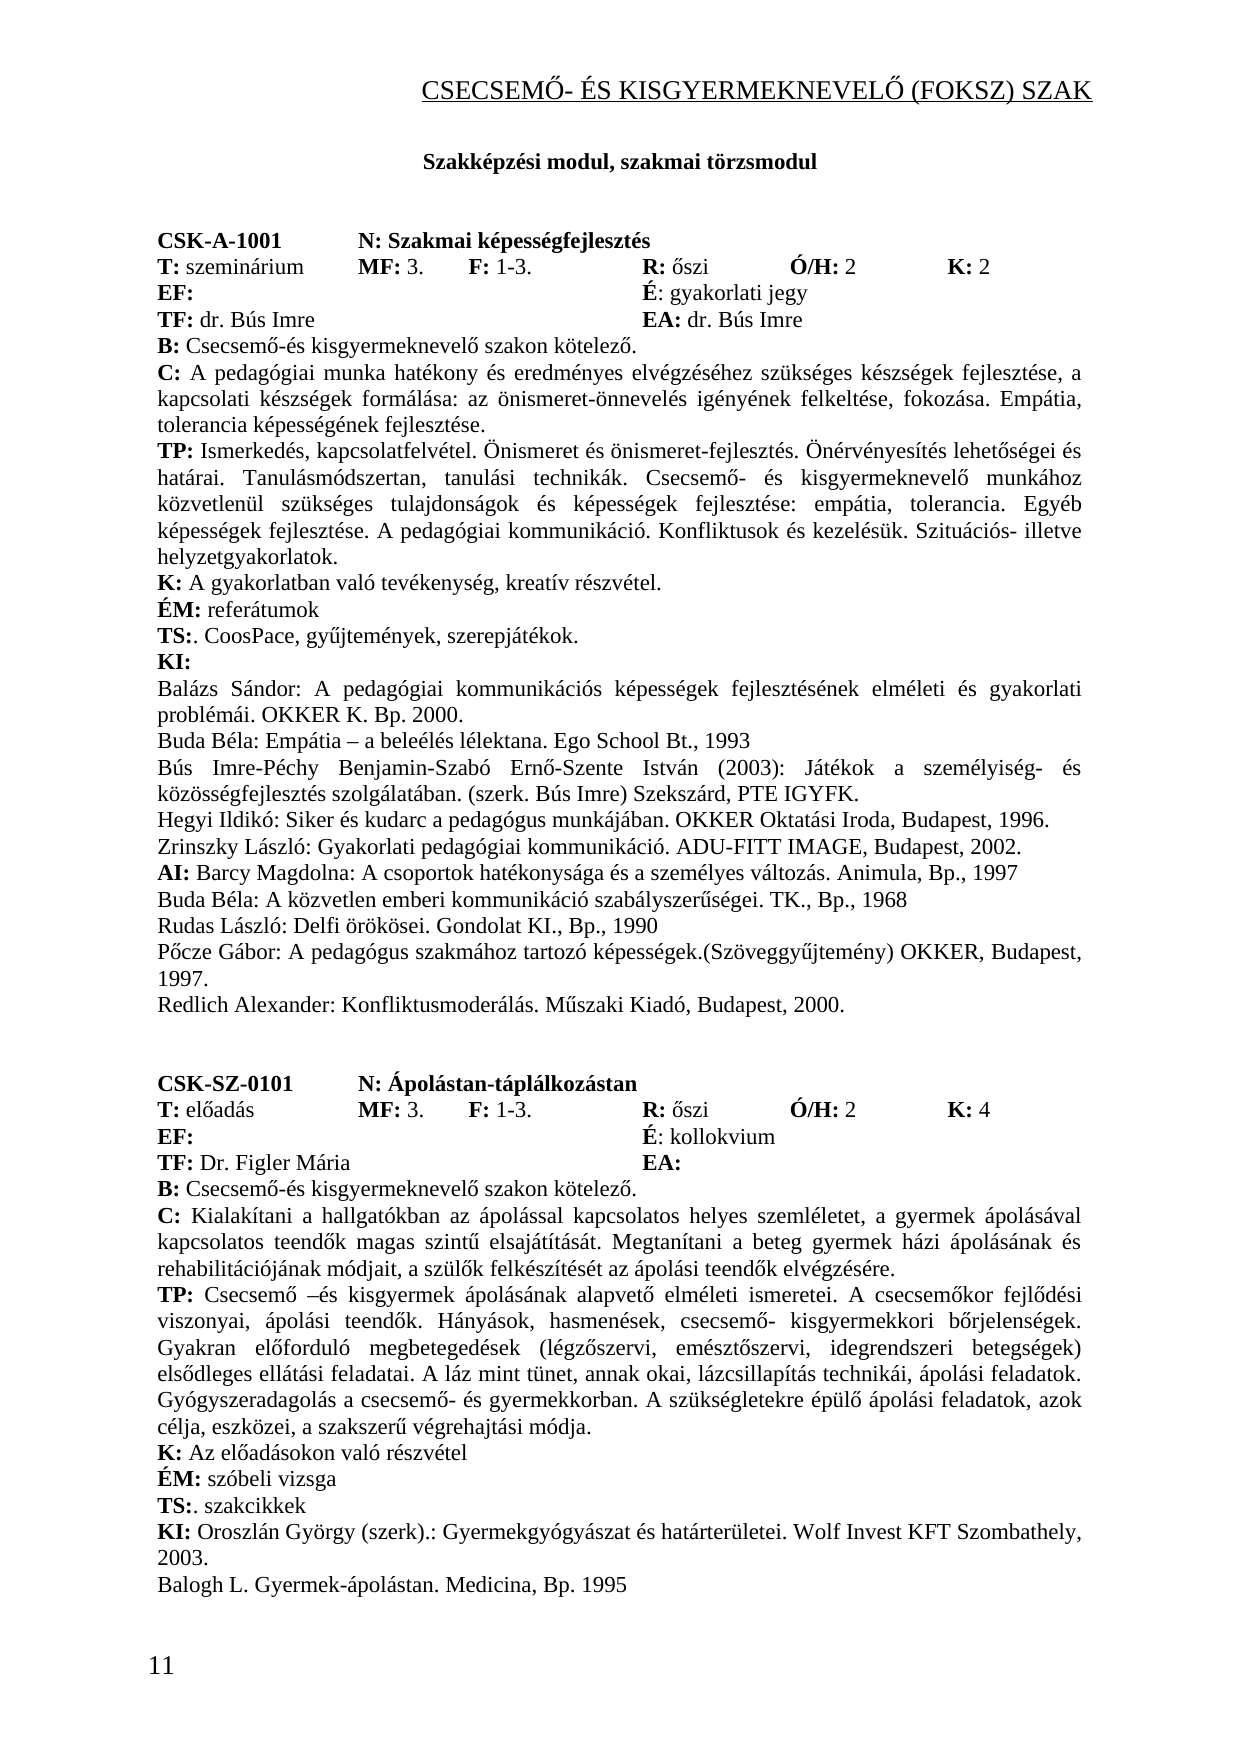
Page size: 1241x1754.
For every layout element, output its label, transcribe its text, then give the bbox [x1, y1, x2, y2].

table_cell T: szeminárium [146, 253, 347, 279]
table_cell F: 1-3. [457, 253, 631, 279]
table_cell R: őszi [631, 1096, 778, 1123]
table_cell TF: dr. Bús Imre [146, 306, 631, 332]
table_cell Ó/H: 2 [778, 253, 936, 279]
table_header N: Szakmai képességfejlesztés [347, 227, 1094, 253]
table_cell KI: Balázs Sándor: A pedagógiai kommunikációs képességek fejlesztésének elméleti és gyakorlati problémái. OKKER K. Bp. 2000. Buda Béla: Empátia – a beleélés lélektana. Ego School Bt., 1993 Bús Imre-Péchy Benjamin-Szabó Ernő-Szente István (2003): Játékok a személyiség- és közösségfejlesztés szolgálatában. (szerk. Bús Imre) Szekszárd, PTE IGYFK. Hegyi Ildikó: Siker és kudarc a pedagógus munkájában. OKKER Oktatási Iroda, Budapest, 1996. Zrinszky László: Gyakorlati pedagógiai kommunikáció. ADU-FITT IMAGE, Budapest, 2002. [146, 649, 1094, 859]
table_cell K: 2 [936, 253, 1094, 279]
table_cell MF: 3. [347, 253, 457, 279]
table_cell B: Csecsemő-és kisgyermeknevelő szakon kötelező. [146, 1176, 1094, 1202]
table_cell EF: [146, 1123, 631, 1149]
table_cell K: Az előadásokon való részvétel [146, 1439, 1094, 1465]
table_header N: Ápolástan-táplálkozástan [347, 1070, 1094, 1096]
table_cell EF: [146, 280, 631, 306]
table_cell K: 4 [936, 1096, 1094, 1123]
table_cell F: 1-3. [457, 1096, 631, 1123]
table_cell TS:. szakcikkek [146, 1492, 1094, 1518]
table_cell C: A pedagógiai munka hatékony és eredményes elvégzéséhez szükséges készségek fejlesztése, a kapcsolati készségek formálása: az önismeret-önnevelés igényének felkeltése, fokozása. Empátia, tolerancia képességének fejlesztése. [146, 359, 1094, 438]
table_cell K: A gyakorlatban való tevékenység, kreatív részvétel. [146, 569, 1094, 596]
table_cell AI: Barcy Magdolna: A csoportok hatékonysága és a személyes változás. Animula, Bp., 1997 Buda Béla: A közvetlen emberi kommunikáció szabályszerűségei. TK., Bp., 1968 Rudas László: Delfi örökösei. Gondolat KI., Bp., 1990 Pőcze Gábor: A pedagógus szakmához tartozó képességek.(Szöveggyűjtemény) OKKER, Budapest, 1997. Redlich Alexander: Konfliktusmoderálás. Műszaki Kiadó, Budapest, 2000. [146, 859, 1094, 1017]
table_cell Ó/H: 2 [778, 1096, 936, 1123]
table_cell TP: Ismerkedés, kapcsolatfelvétel. Önismeret és önismeret-fejlesztés. Önérvényesítés lehetőségei és határai. Tanulásmódszertan, tanulási technikák. Csecsemő- és kisgyermeknevelő munkához közvetlenül szükséges tulajdonságok és képességek fejlesztése: empátia, tolerancia. Egyéb képességek fejlesztése. A pedagógiai kommunikáció. Konfliktusok és kezelésük. Szituációs- illetve helyzetgyakorlatok. [146, 438, 1094, 569]
table_header CSK-A-1001 [146, 227, 347, 253]
table_header CSK-SZ-0101 [146, 1070, 347, 1096]
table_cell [146, 1518, 1094, 1597]
table_cell TS:. CoosPace, gyűjtemények, szerepjátékok. [146, 622, 1094, 648]
table_cell R: őszi [631, 253, 778, 279]
table_cell TP: Csecsemő –és kisgyermek ápolásának alapvető elméleti ismeretei. A csecsemőkor fejlődési viszonyai, ápolási teendők. Hányások, hasmenések, csecsemő- kisgyermekkori bőrjelenségek. Gyakran előforduló megbetegedések (légzőszervi, emésztőszervi, idegrendszeri betegségek) elsődleges ellátási feladatai. A láz mint tünet, annak okai, lázcsillapítás technikái, ápolási feladatok. Gyógyszeradagolás a csecsemő- és gyermekkorban. A szükségletekre épülő ápolási feladatok, azok célja, eszközei, a szakszerű végrehajtási módja. [146, 1281, 1094, 1439]
table_cell É: kollokvium [631, 1123, 1094, 1149]
text Szakképzési modul, szakmai törzsmodul [148, 148, 1092, 174]
table_cell TF: Dr. Figler Mária [146, 1149, 631, 1176]
table_cell É: gyakorlati jegy [631, 280, 1094, 306]
table_cell EA: [631, 1149, 1094, 1176]
table_cell MF: 3. [347, 1096, 457, 1123]
table_cell T: előadás [146, 1096, 347, 1123]
table_cell ÉM: referátumok [146, 596, 1094, 622]
table_cell C: Kialakítani a hallgatókban az ápolással kapcsolatos helyes szemléletet, a gyermek ápolásával kapcsolatos teendők magas szintű elsajátítását. Megtanítani a beteg gyermek házi ápolásának és rehabilitációjának módjait, a szülők felkészítését az ápolási teendők elvégzésére. [146, 1202, 1094, 1281]
table_cell ÉM: szóbeli vizsga [146, 1465, 1094, 1492]
table_cell EA: dr. Bús Imre [631, 306, 1094, 332]
table_cell B: Csecsemő-és kisgyermeknevelő szakon kötelező. [146, 332, 1094, 358]
